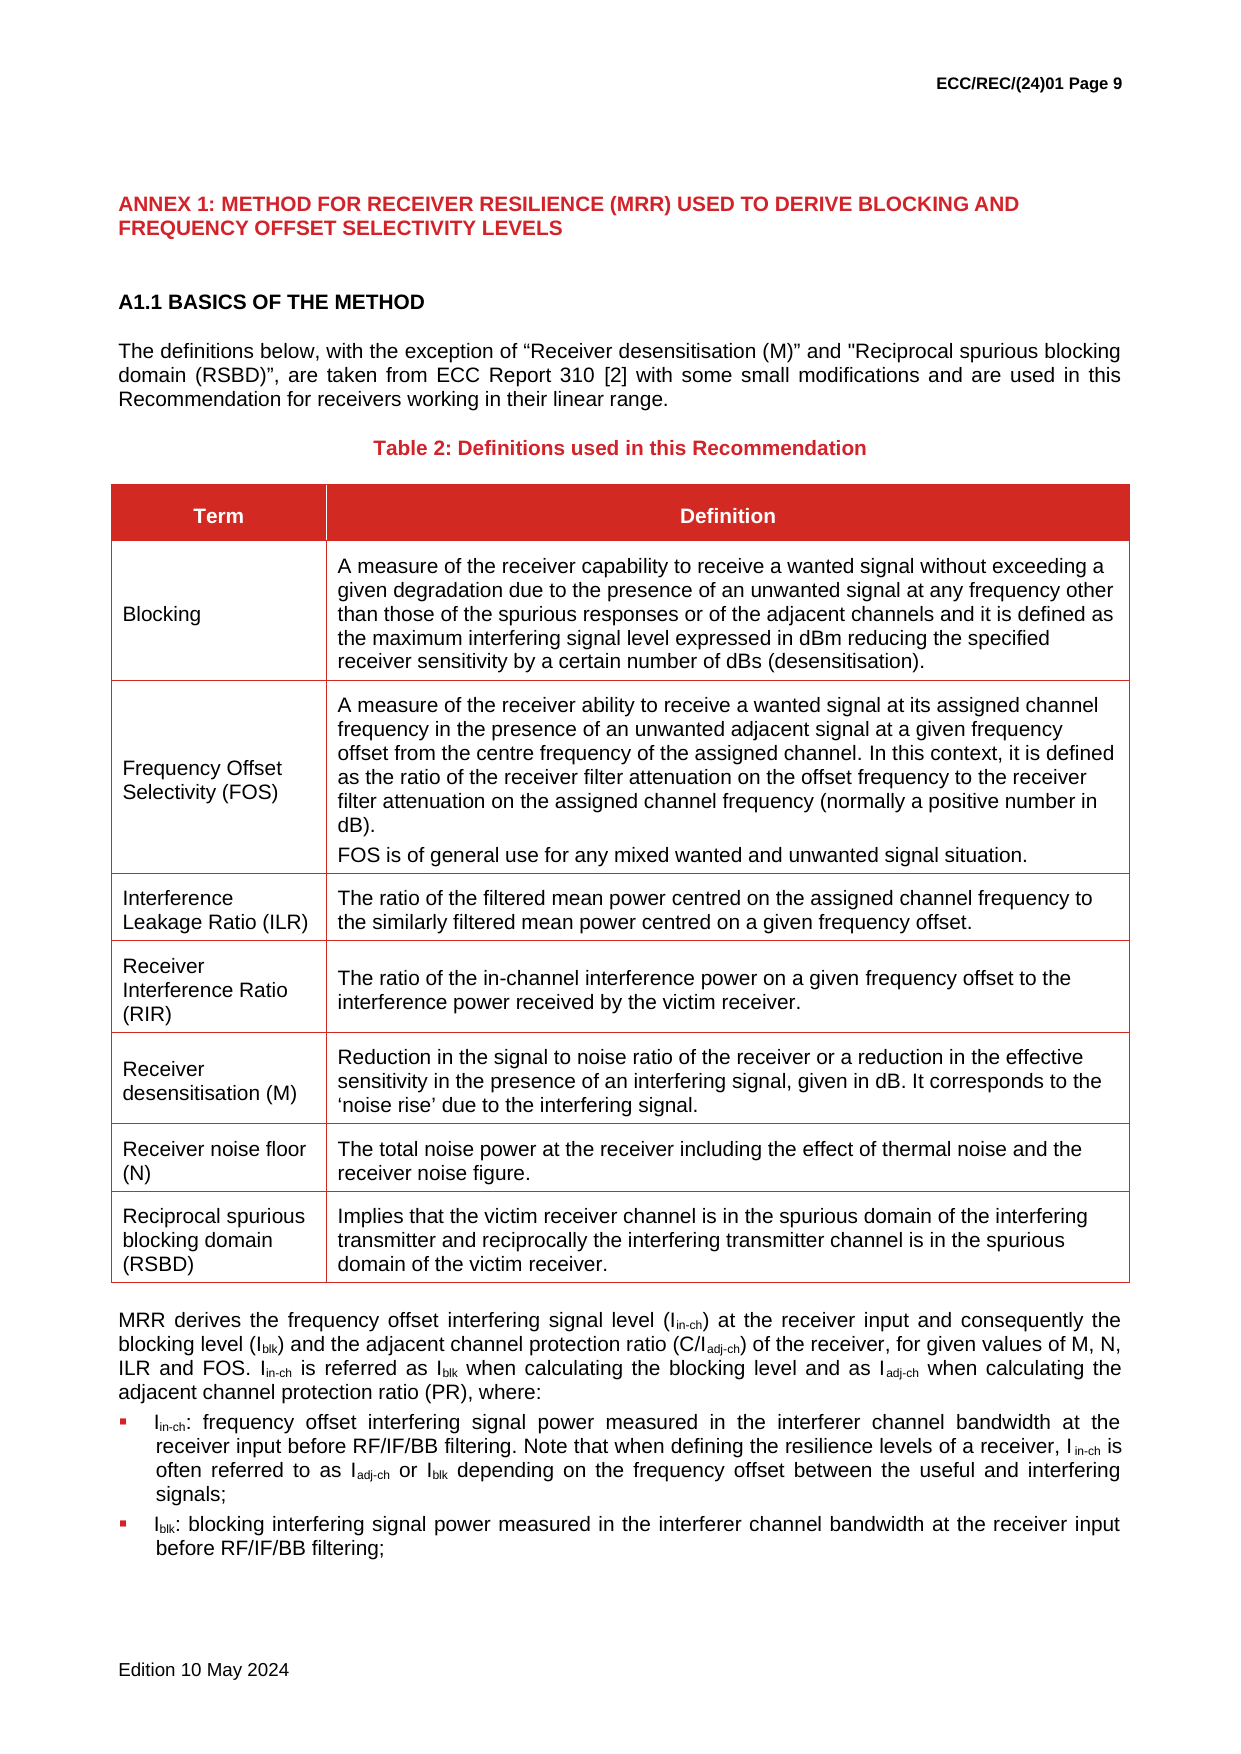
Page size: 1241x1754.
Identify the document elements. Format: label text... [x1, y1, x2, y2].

table_cell Receiver noise floor (N) [112, 1124, 326, 1191]
table_cell The total noise power at the receiver including the effect of thermal noise and the receiver noise figure. [327, 1124, 1129, 1191]
table_cell The ratio of the in-channel interference power on a given frequency offset to the interference power received by the victim receiver. [327, 941, 1129, 1032]
subtitle Basics of the method [118, 289, 1122, 313]
text Iblk: blocking interfering signal power measured in the interferer channel bandwidth at the receiver input before RF/IF/BB filtering; [118, 1512, 1122, 1560]
table_cell Reciprocal spurious blocking domain (RSBD) [112, 1192, 326, 1282]
table_cell Receiver Interference Ratio (RIR) [112, 941, 326, 1032]
table_cell The ratio of the filtered mean power centred on the assigned channel frequency to the similarly filtered mean power centred on a given frequency offset. [327, 874, 1129, 940]
text The definitions below, with the exception of “Receiver desensitisation (M)” and "Reciprocal spurious blocking domain (RSBD)”, are taken from ECC Report 310 [2] with some small modifications and are used in this Recommendation for receivers working in their linear range. [118, 338, 1122, 410]
text Table 2: Definitions used in this Recommendation [118, 435, 1122, 459]
table_cell A measure of the receiver ability to receive a wanted signal at its assigned channel frequency in the presence of an unwanted adjacent signal at a given frequency offset from the centre frequency of the assigned channel. In this context, it is defined as the ratio of the receiver filter attenuation on the offset frequency to the receiver filter attenuation on the assigned channel frequency (normally a positive number in dB). FOS is of general use for any mixed wanted and unwanted signal situation. [327, 681, 1129, 873]
text MRR derives the frequency offset interfering signal level (Iin-ch) at the receiver input and consequently the blocking level (Iblk) and the adjacent channel protection ratio (C/Iadj-ch) of the receiver, for given values of M, N, ILR and FOS. Iin-ch is referred as Iblk when calculating the blocking level and as Iadj-ch when calculating the adjacent channel protection ratio (PR), where: [118, 1308, 1122, 1404]
table_cell A measure of the receiver capability to receive a wanted signal without exceeding a given degradation due to the presence of an unwanted signal at any frequency other than those of the spurious responses or of the adjacent channels and it is defined as the maximum interfering signal level expressed in dBm reducing the specified receiver sensitivity by a certain number of dBs (desensitisation). [327, 541, 1129, 679]
table_cell Interference Leakage Ratio (ILR) [112, 874, 326, 940]
table_cell Receiver desensitisation (M) [112, 1033, 326, 1123]
table_header Term [112, 485, 326, 540]
table_header Definition [327, 485, 1129, 540]
table_cell Frequency Offset Selectivity (FOS) [112, 681, 326, 873]
text Iin-ch: frequency offset interfering signal power measured in the interferer channel bandwidth at the receiver input before RF/IF/BB filtering. Note that when defining the resilience levels of a receiver, Iin-ch is often referred to as Iadj-ch or Iblk depending on the frequency offset between the useful and interfering signals; [118, 1410, 1122, 1506]
subtitle Method for receiver resilience (MRR) used to derive blocking and frequency offset selectivity levels [118, 192, 1122, 239]
table_cell Reduction in the signal to noise ratio of the receiver or a reduction in the effective sensitivity in the presence of an interfering signal, given in dB. It corresponds to the ‘noise rise’ due to the interfering signal. [327, 1033, 1129, 1123]
table_cell Blocking [112, 541, 326, 679]
table_cell Implies that the victim receiver channel is in the spurious domain of the interfering transmitter and reciprocally the interfering transmitter channel is in the spurious domain of the victim receiver. [327, 1192, 1129, 1282]
